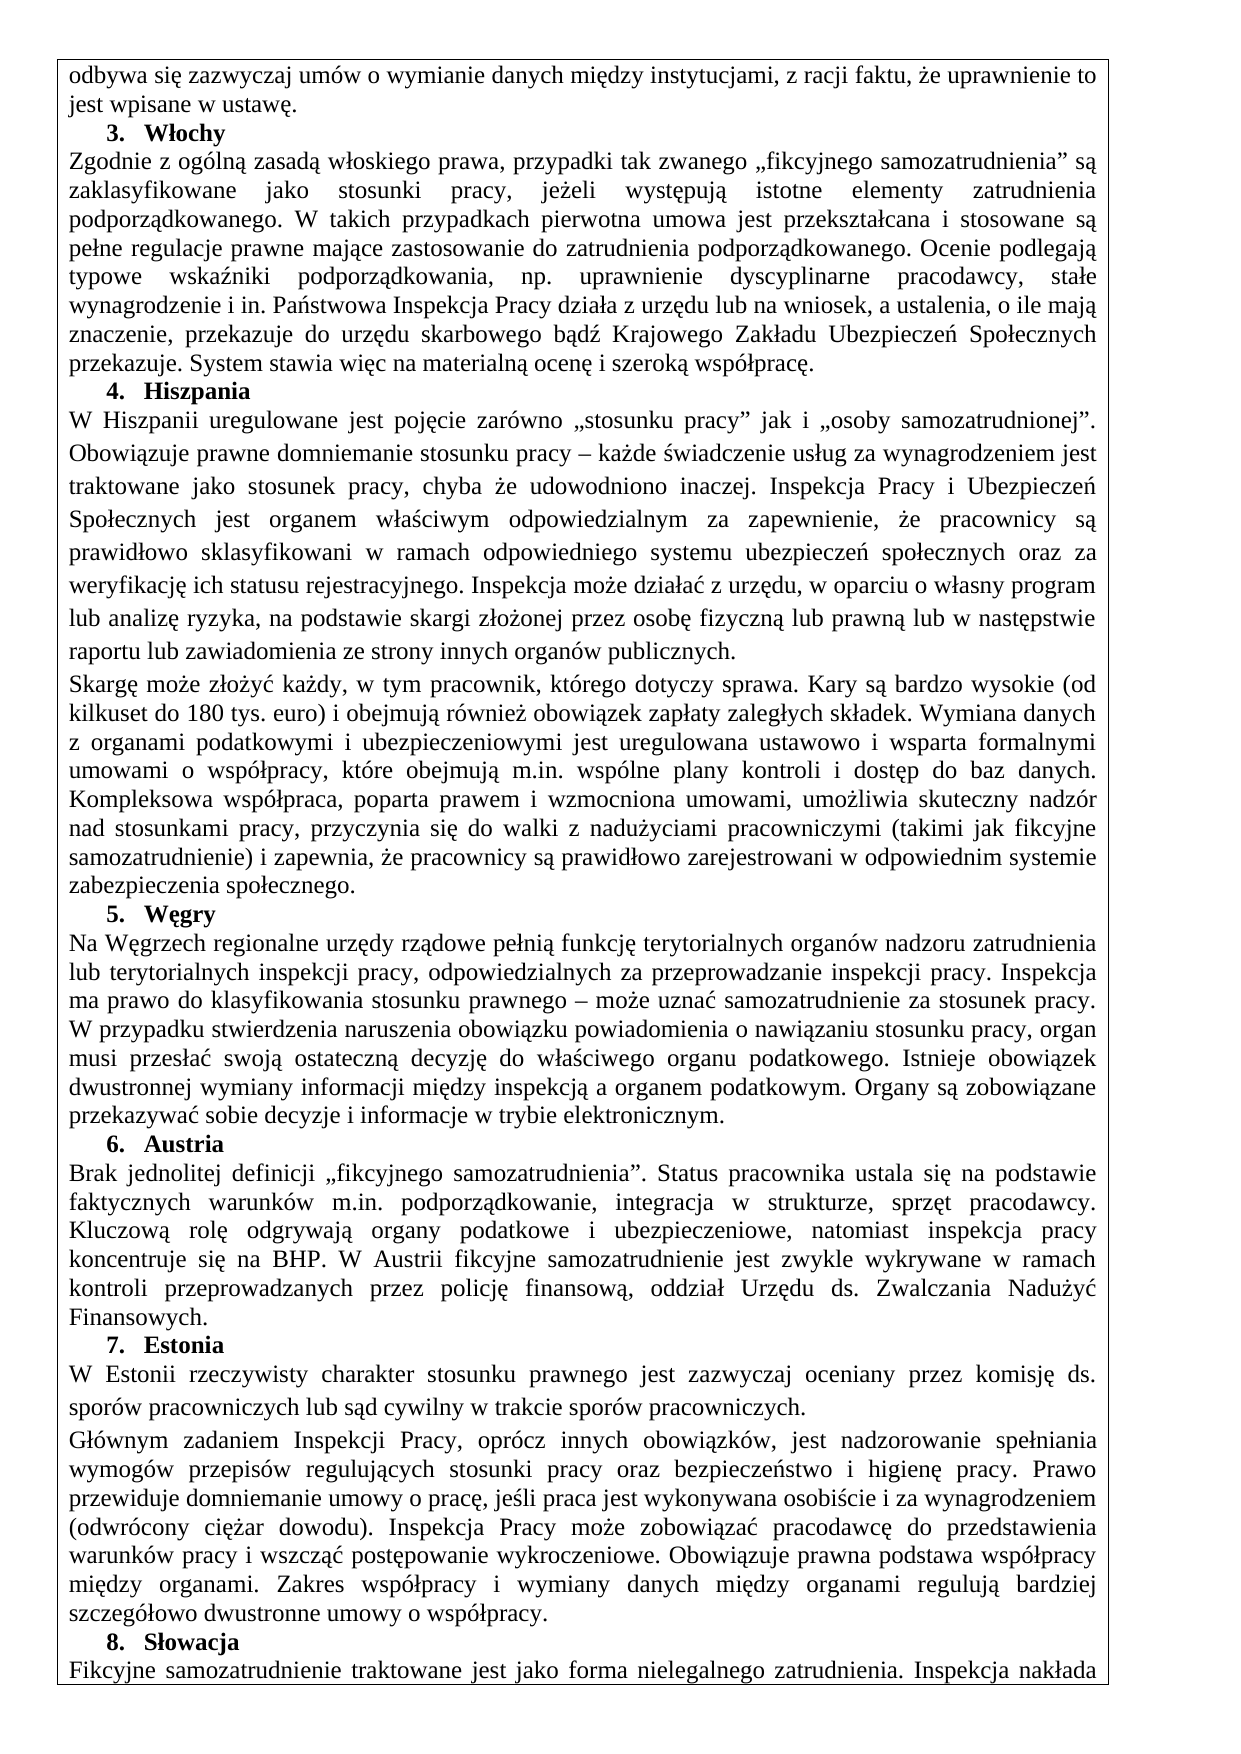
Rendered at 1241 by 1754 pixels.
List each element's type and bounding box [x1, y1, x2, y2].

table_cell [58, 60, 1108, 1684]
